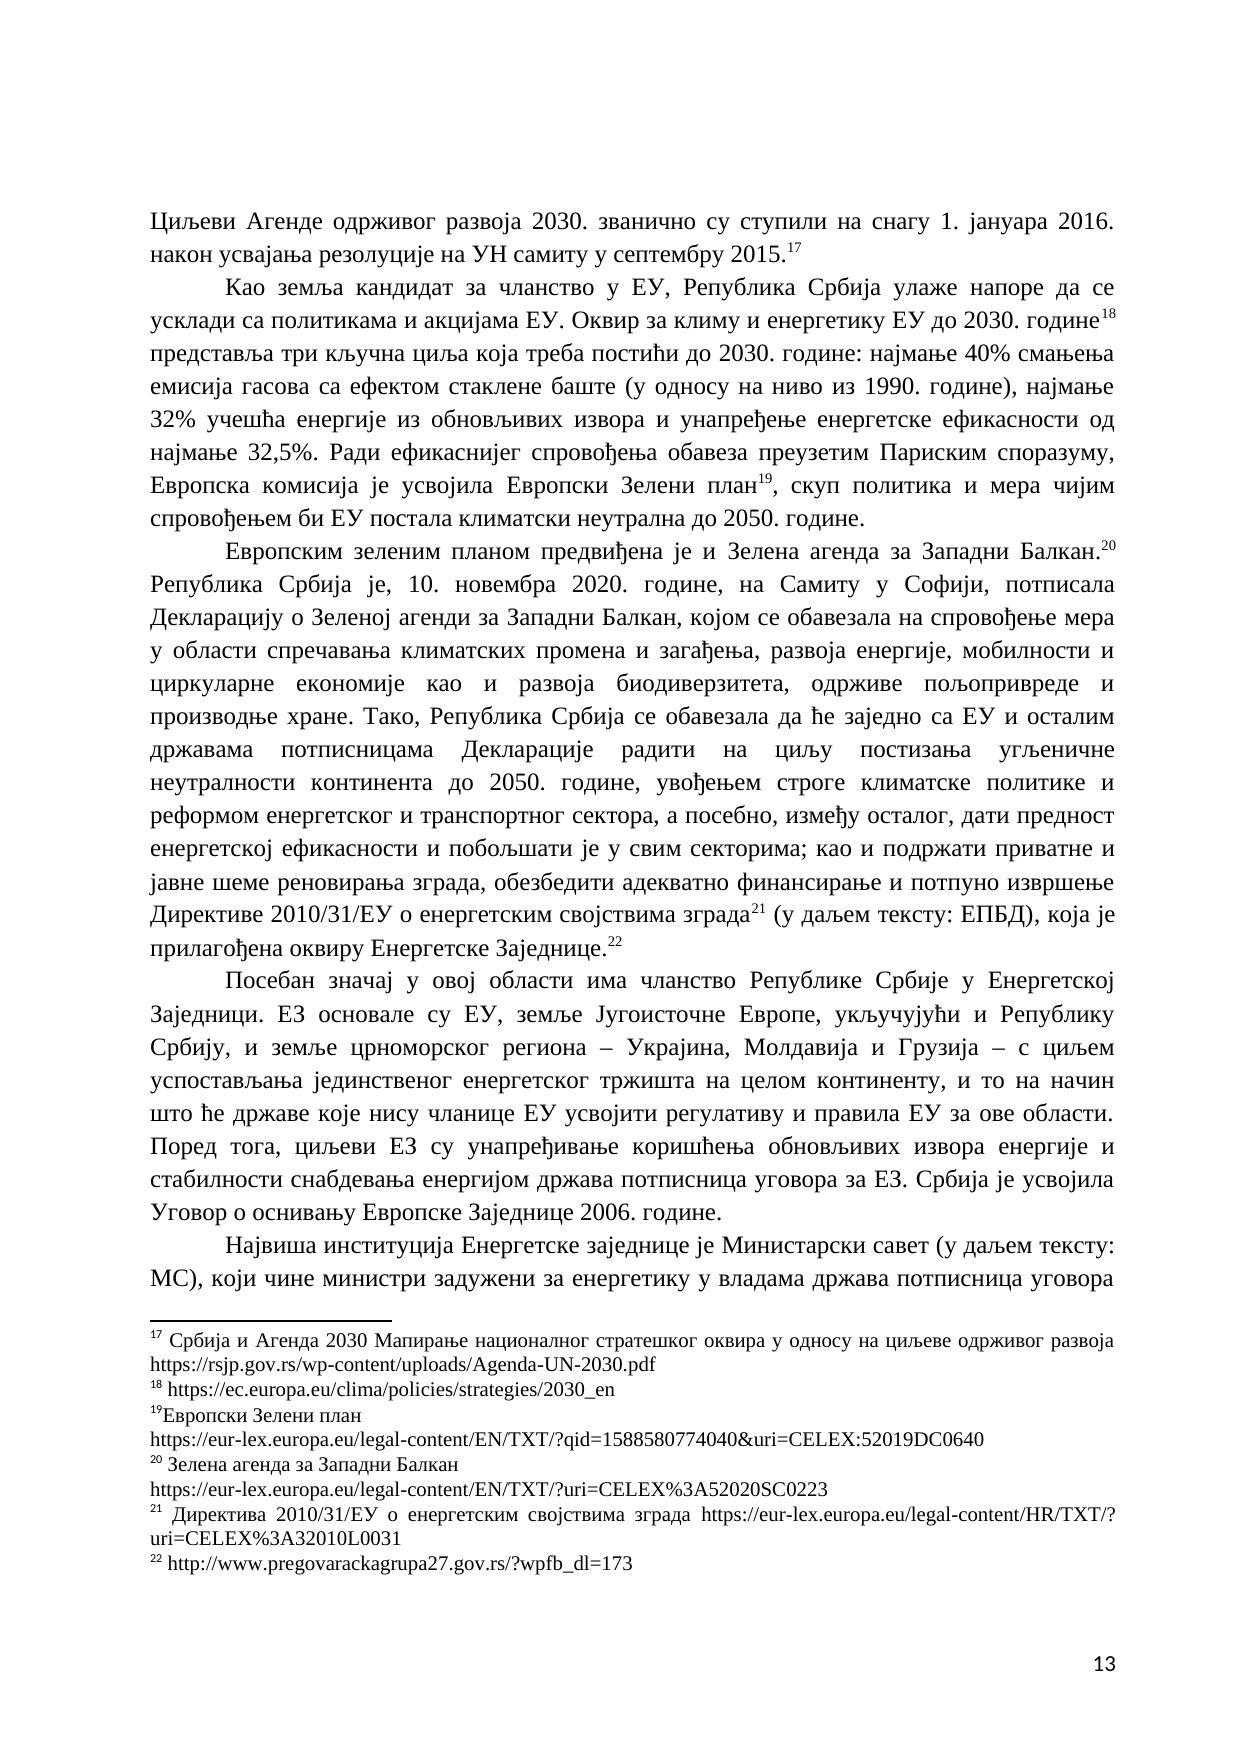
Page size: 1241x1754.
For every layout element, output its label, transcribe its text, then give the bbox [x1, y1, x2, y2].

text Као земља кандидат за чланство у ЕУ, Република Србија улаже напоре да се усклади са политикама и акцијама ЕУ. Оквир за климу и енергетику ЕУ до 2030. године представља три кључна циља која треба постићи до 2030. године: најмање 40% смањења емисија гасова са ефектом стаклене баште (у односу на ниво из 1990. године), најмање 32% учешћа енергије из обновљивих извора и унапређење енергетске ефикасности од најмање 32,5%. Ради ефикаснијег спровођења обавеза преузетим Париским споразуму, Европска комисија је усвојила Европски Зелени план, скуп политика и мера чијим спровођењем би ЕУ постала климатски неутрална до 2050. године. [150, 272, 1116, 532]
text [150, 206, 1116, 268]
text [150, 1230, 1116, 1292]
text Европским зеленим планом предвиђена је и Зелена агенда за Западни Балкан. Република Србија је, 10. новембра 2020. године, на Самиту у Софији, потписала Декларацију о Зеленој агенди за Западни Балкан, којом се обавезала на спровођење мера у области спречавања климатских промена и загађења, развоја енергије, мобилности и циркуларне економије као и развоја биодиверзитета, одрживе пољопривреде и производње хране. Тако, Република Србија се обавезала да ће заједно са ЕУ и осталим државама потписницама Декларације радити на циљу постизања угљеничнe неутралности континента до 2050. године, увођењем строге климатске политике и реформом енергетског и транспортног сектора, а посебно, између осталог, дати предност енергетској ефикасности и побољшати је у свим секторима; као и подржати приватне и јавне шеме реновирања зграда, обезбедити адекватно финансирање и потпуно извршење Директиве 2010/31/EУ о енергетским својствима зграда (у даљем тексту: ЕПБД), која је прилагођена оквиру Енергетске Заједнице. [150, 536, 1116, 961]
text Посебан значај у овој области има чланство Републике Србије у Енергетској Заједници. ЕЗ основале су ЕУ, земље Југоисточне Европе, укључујући и Републику Србију, и земље црноморског региона – Украјина, Молдавија и Грузија – с циљем успостављања јединственог енергетског тржишта на целом континенту, и то на начин што ће државе које нису чланице ЕУ усвојити регулативу и правила ЕУ за ове области. Поред тога, циљеви ЕЗ су унапређивање коришћења обновљивих извора енергије и стабилности снабдевања енергијом држава потписница уговора за ЕЗ. Србија је усвојила Уговор о оснивању Европске Заједнице 2006. године. [150, 966, 1116, 1226]
